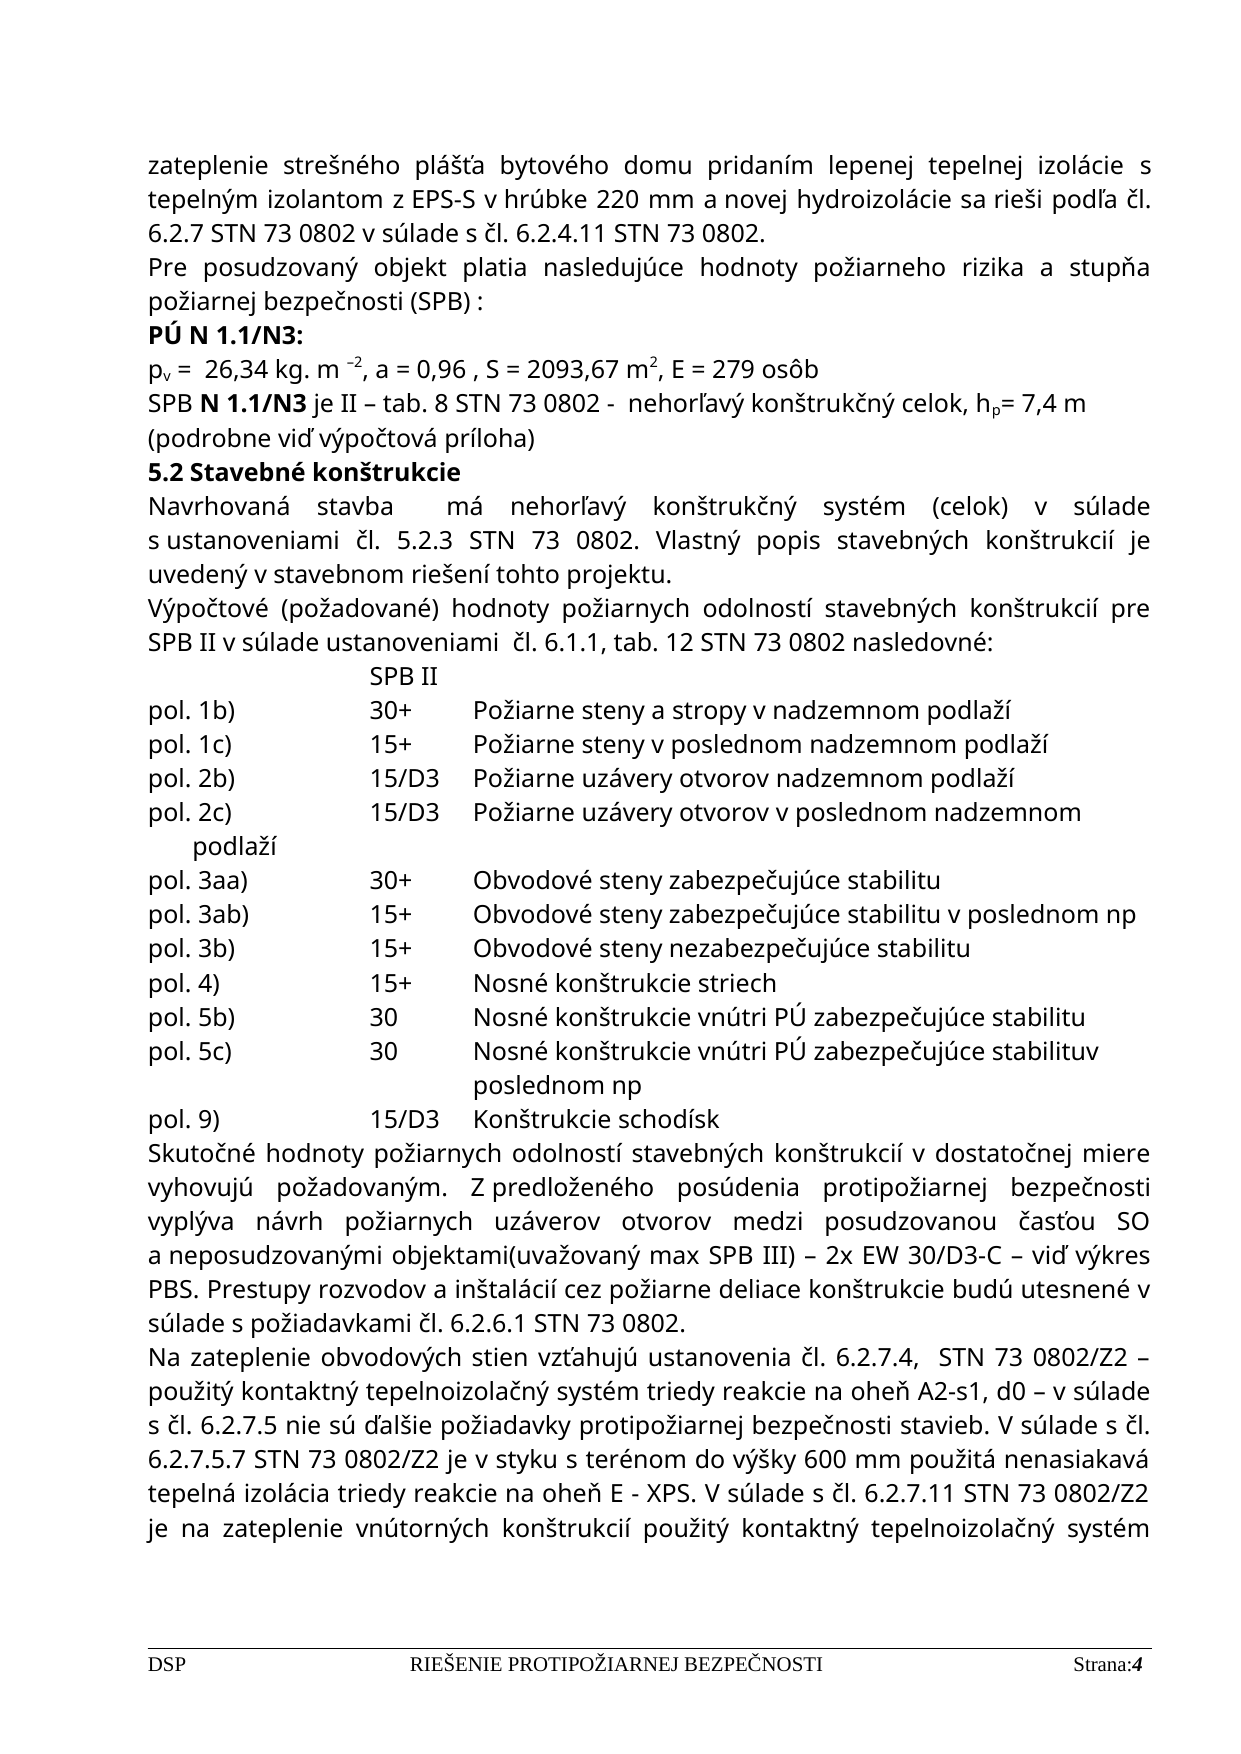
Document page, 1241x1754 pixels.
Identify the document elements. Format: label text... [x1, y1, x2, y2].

text Navrhovaná stavba má nehorľavý konštrukčný systém (celok) v súlade s ustanoveniami čl. 5.2.3 STN 73 0802. Vlastný popis stavebných konštrukcií je uvedený v stavebnom riešení tohto projektu. [148, 488, 1152, 591]
text Pre posudzovaný objekt platia nasledujúce hodnoty požiarneho rizika a stupňa požiarnej bezpečnosti (SPB) : [148, 250, 1152, 318]
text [148, 1340, 1152, 1544]
text pol. 3ab) 15+ Obvodové steny zabezpečujúce stabilitu v poslednom np [148, 897, 1152, 931]
text poslednom np [148, 1067, 1152, 1101]
text SPB N 1.1/N3 je II – tab. 8 STN 73 0802 - nehorľavý konštrukčný celok, hp= 7,4 m [148, 386, 1152, 420]
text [148, 148, 1152, 250]
text 5.2 Stavebné konštrukcie [148, 454, 1152, 488]
text pol. 5c) 30 Nosné konštrukcie vnútri PÚ zabezpečujúce stabilituv [148, 1033, 1152, 1067]
text pol. 5b) 30 Nosné konštrukcie vnútri PÚ zabezpečujúce stabilitu [148, 999, 1152, 1033]
text pol. 3aa) 30+ Obvodové steny zabezpečujúce stabilitu [148, 863, 1152, 897]
text pol. 2b) 15/D3 Požiarne uzávery otvorov nadzemnom podlaží [148, 761, 1152, 795]
text pol. 1c) 15+ Požiarne steny v poslednom nadzemnom podlaží [148, 727, 1152, 761]
text SPB II [148, 659, 1152, 693]
text pol. 4) 15+ Nosné konštrukcie striech [148, 965, 1152, 999]
text pol. 9) 15/D3 Konštrukcie schodísk [148, 1101, 1152, 1136]
text PÚ N 1.1/N3: [148, 318, 1134, 352]
text pol. 1b) 30+ Požiarne steny a stropy v nadzemnom podlaží [148, 693, 1152, 727]
text pv = 26,34 kg. m –2, a = 0,96 , S = 2093,67 m2, E = 279 osôb [148, 352, 1152, 386]
text pol. 3b) 15+ Obvodové steny nezabezpečujúce stabilitu [148, 931, 1152, 965]
text pol. 2c) 15/D3 Požiarne uzávery otvorov v poslednom nadzemnom podlaží [148, 795, 1152, 863]
text Výpočtové (požadované) hodnoty požiarnych odolností stavebných konštrukcií pre SPB II v súlade ustanoveniami čl. 6.1.1, tab. 12 STN 73 0802 nasledovné: [148, 591, 1152, 659]
text Skutočné hodnoty požiarnych odolností stavebných konštrukcií v dostatočnej miere vyhovujú požadovaným. Z predloženého posúdenia protipožiarnej bezpečnosti vyplýva návrh požiarnych uzáverov otvorov medzi posudzovanou časťou SO a neposudzovanými objektami(uvažovaný max SPB III) – 2x EW 30/D3-C – viď výkres PBS. Prestupy rozvodov a inštalácií cez požiarne deliace konštrukcie budú utesnené v súlade s požiadavkami čl. 6.2.6.1 STN 73 0802. [148, 1136, 1152, 1340]
text (podrobne viď výpočtová príloha) [148, 420, 1152, 454]
